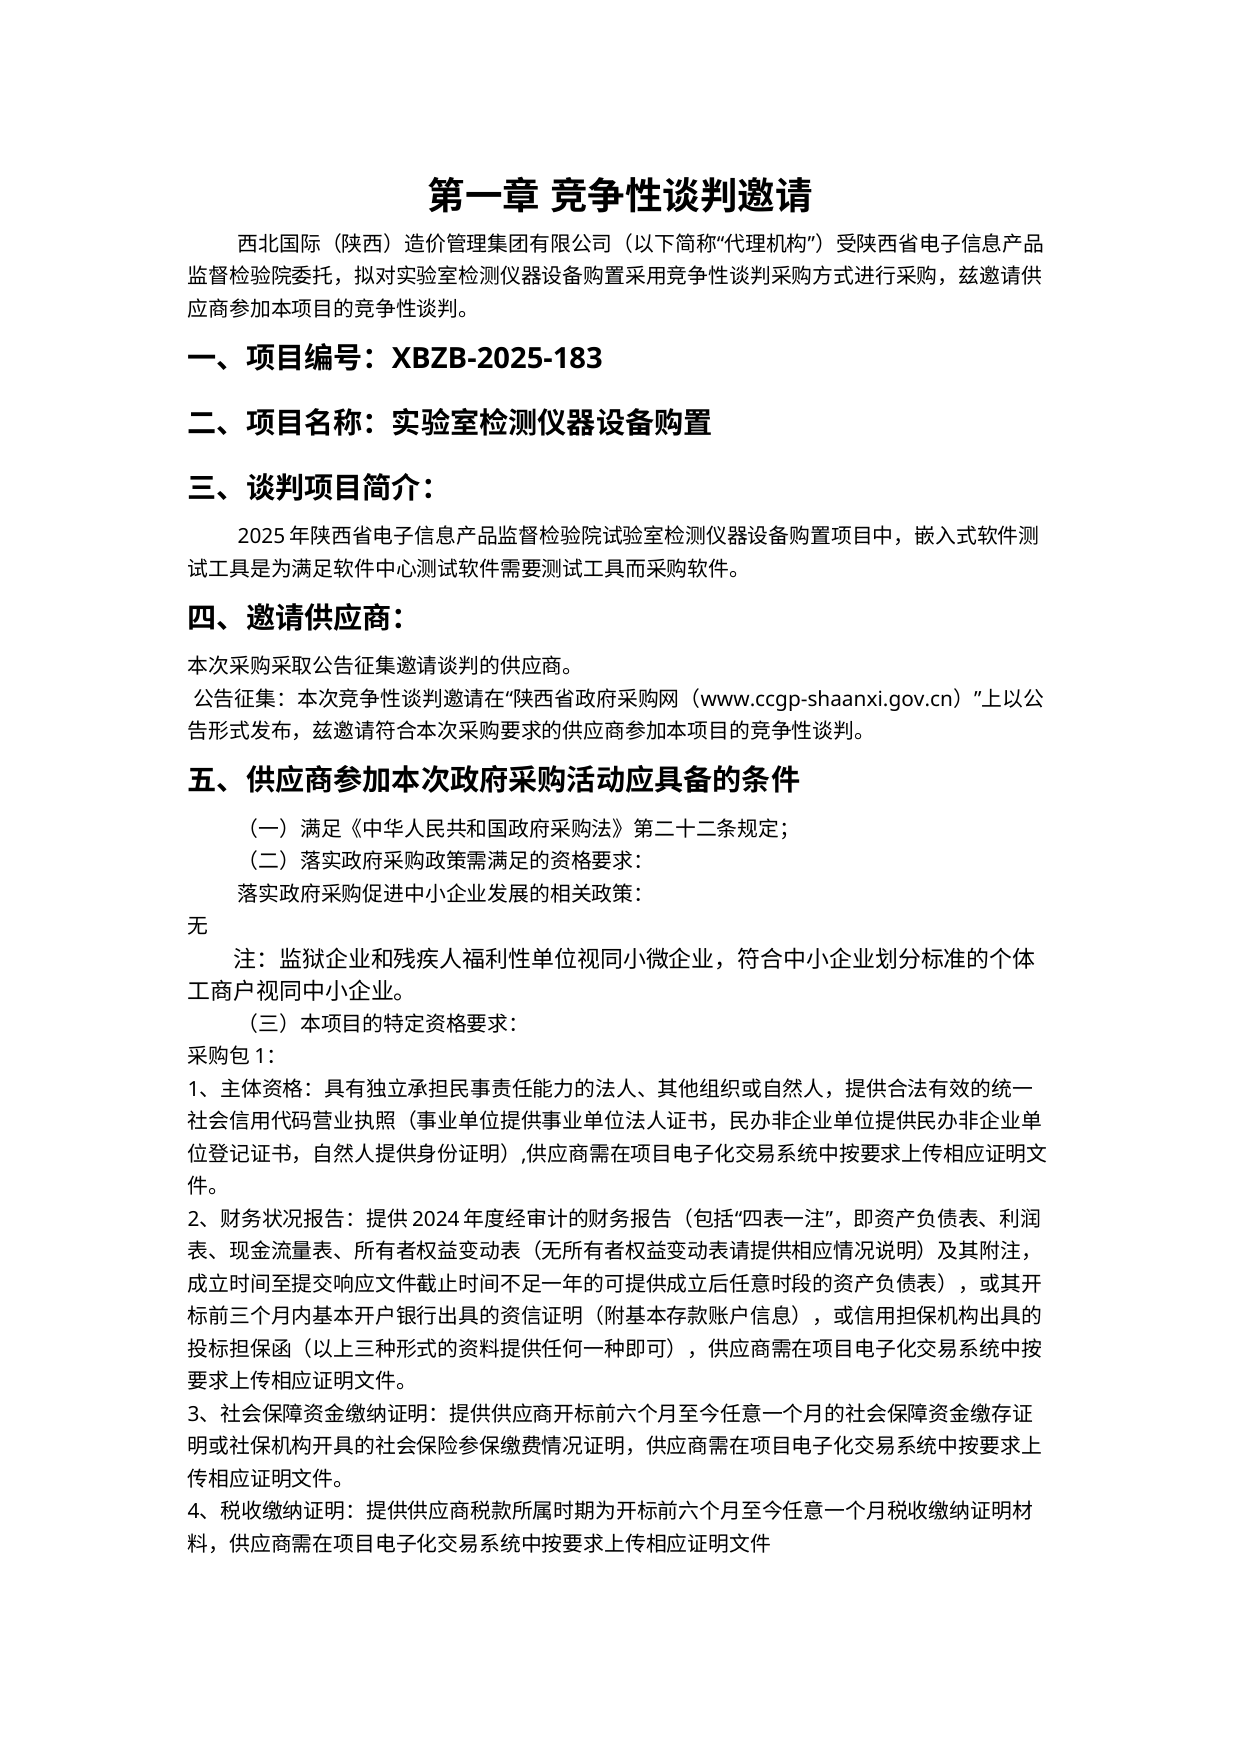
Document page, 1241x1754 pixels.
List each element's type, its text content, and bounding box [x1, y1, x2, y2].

text （三）本项目的特定资格要求： [187, 1007, 1053, 1039]
text 二、项目名称：实验室检测仪器设备购置 [187, 389, 1053, 454]
text 2025年陕西省电子信息产品监督检验院试验室检测仪器设备购置项目中，嵌入式软件测试工具是为满足软件中心测试软件需要测试工具而采购软件。 [187, 519, 1053, 584]
text 采购包1： [187, 1039, 1053, 1072]
text 五、供应商参加本次政府采购活动应具备的条件 [187, 747, 1053, 812]
text 3、社会保障资金缴纳证明：提供供应商开标前六个月至今任意一个月的社会保障资金缴存证明或社保机构开具的社会保险参保缴费情况证明，供应商需在项目电子化交易系统中按要求上传相应证明文件。 [187, 1397, 1053, 1494]
text 注：监狱企业和残疾人福利性单位视同小微企业，符合中小企业划分标准的个体工商户视同中小企业。 [187, 942, 1053, 1007]
text 本次采购采取公告征集邀请谈判的供应商。 [187, 649, 1053, 682]
text （二）落实政府采购政策需满足的资格要求： [187, 844, 1053, 877]
text 公告征集：本次竞争性谈判邀请在“陕西省政府采购网（www.ccgp-shaanxi.gov.cn）”上以公告形式发布，兹邀请符合本次采购要求的供应商参加本项目的竞争性谈判。 [187, 682, 1053, 747]
text （一）满足《中华人民共和国政府采购法》第二十二条规定； [187, 812, 1053, 844]
text 4、税收缴纳证明：提供供应商税款所属时期为开标前六个月至今任意一个月税收缴纳证明材料，供应商需在项目电子化交易系统中按要求上传相应证明文件 [187, 1494, 1053, 1559]
text 四、邀请供应商： [187, 584, 1053, 649]
text 西北国际（陕西）造价管理集团有限公司（以下简称“代理机构”）受陕西省电子信息产品监督检验院委托，拟对实验室检测仪器设备购置采用竞争性谈判采购方式进行采购，兹邀请供应商参加本项目的竞争性谈判。 [187, 227, 1053, 324]
text 无 [187, 909, 1053, 942]
text 1、主体资格：具有独立承担民事责任能力的法人、其他组织或自然人，提供合法有效的统一社会信用代码营业执照（事业单位提供事业单位法人证书，民办非企业单位提供民办非企业单位登记证书，自然人提供身份证明）,供应商需在项目电子化交易系统中按要求上传相应证明文件。 [187, 1072, 1053, 1202]
text 三、谈判项目简介： [187, 454, 1053, 519]
text 2、财务状况报告：提供2024年度经审计的财务报告（包括“四表一注”，即资产负债表、利润表、现金流量表、所有者权益变动表（无所有者权益变动表请提供相应情况说明）及其附注，成立时间至提交响应文件截止时间不足一年的可提供成立后任意时段的资产负债表），或其开标前三个月内基本开户银行出具的资信证明（附基本存款账户信息），或信用担保机构出具的投标担保函（以上三种形式的资料提供任何一种即可），供应商需在项目电子化交易系统中按要求上传相应证明文件。 [187, 1202, 1053, 1397]
text 落实政府采购促进中小企业发展的相关政策： [187, 877, 1053, 909]
text 一、项目编号：XBZB-2025-183 [187, 324, 1053, 389]
text 第一章 竞争性谈判邀请 [187, 162, 1053, 227]
